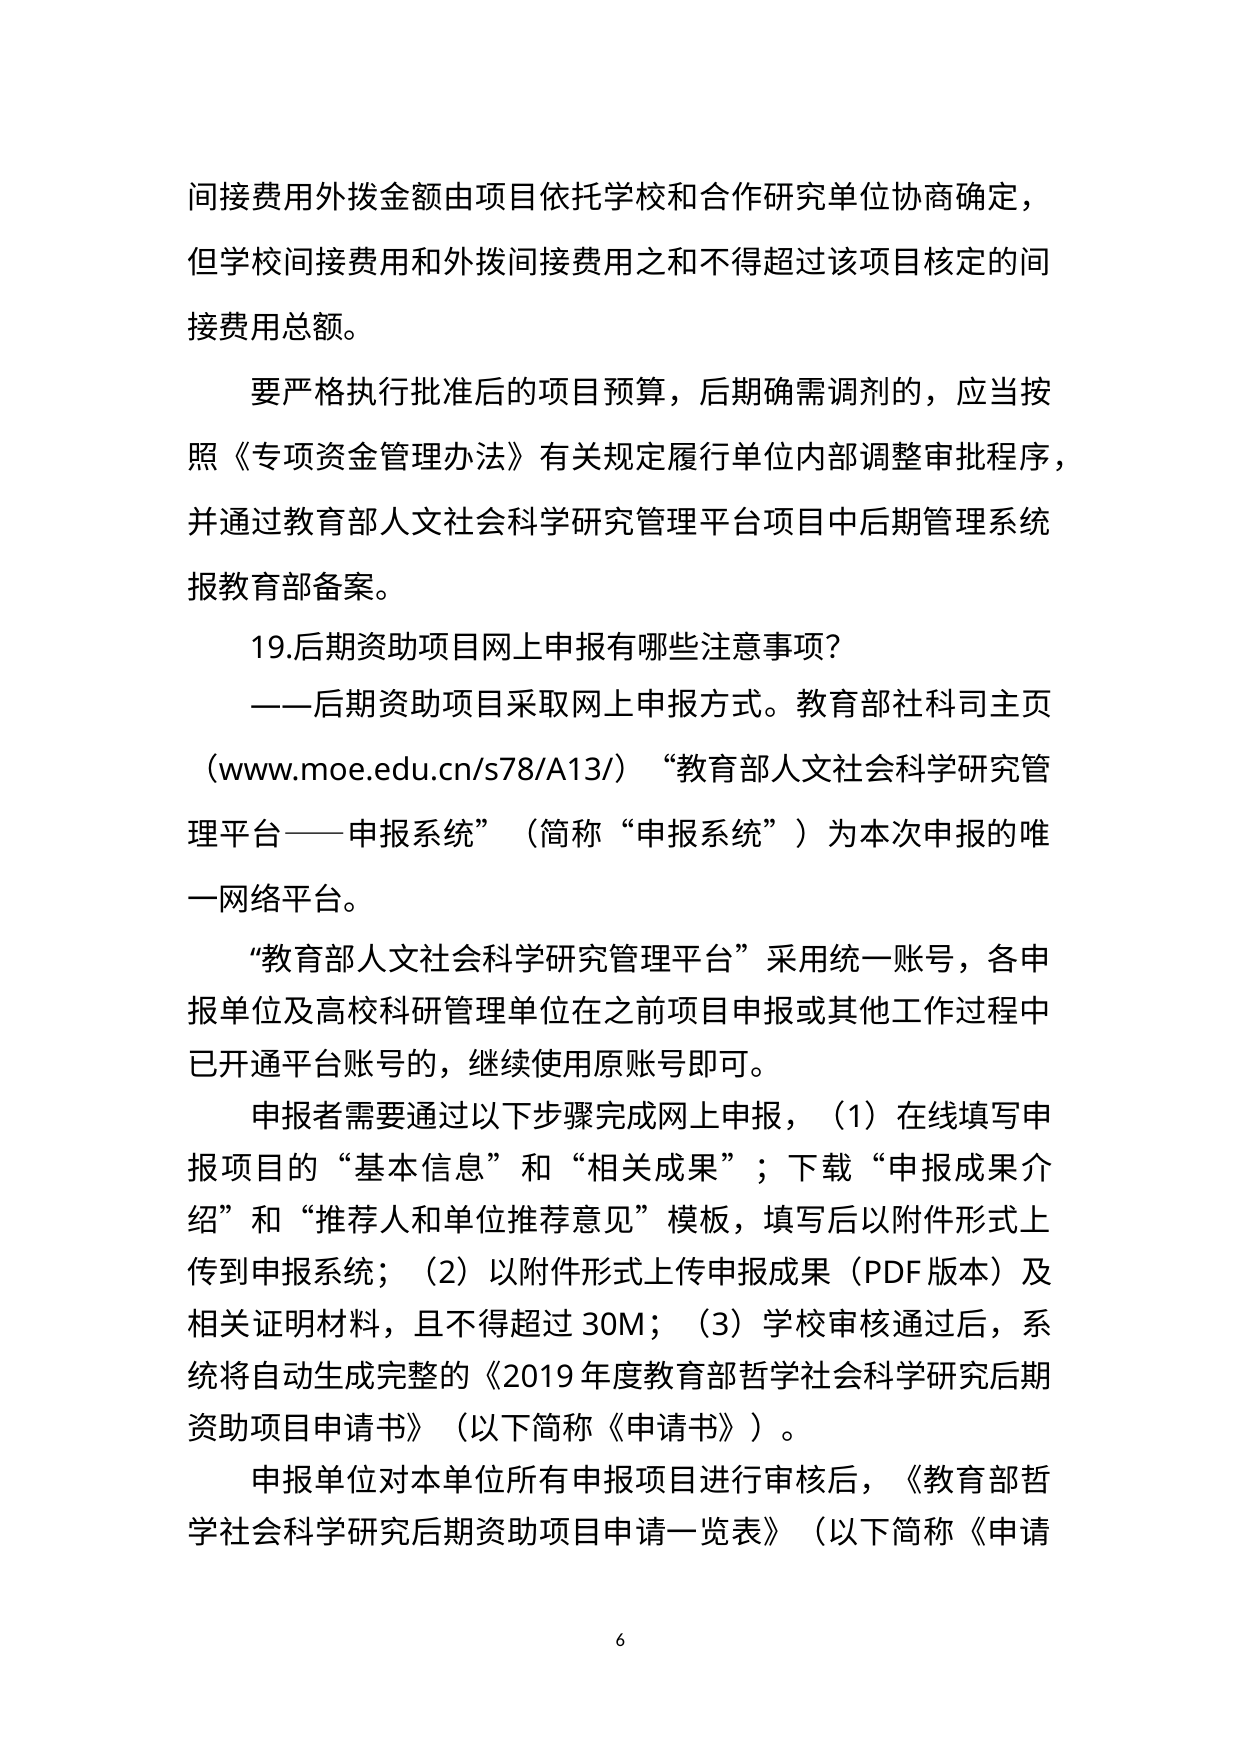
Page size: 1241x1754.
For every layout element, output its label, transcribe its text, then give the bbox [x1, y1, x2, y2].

text 要严格执行批准后的项目预算，后期确需调剂的，应当按照《专项资金管理办法》有关规定履行单位内部调整审批程序，并通过教育部人文社会科学研究管理平台项目中后期管理系统报教育部备案。 [187, 357, 1053, 617]
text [187, 1450, 1053, 1554]
text “教育部人文社会科学研究管理平台”采用统一账号，各申报单位及高校科研管理单位在之前项目申报或其他工作过程中已开通平台账号的，继续使用原账号即可。 [187, 929, 1053, 1085]
text 19.后期资助项目网上申报有哪些注意事项？ [187, 617, 1053, 669]
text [187, 162, 1053, 357]
text 申报者需要通过以下步骤完成网上申报，（1）在线填写申报项目的“基本信息”和“相关成果”；下载“申报成果介绍”和“推荐人和单位推荐意见”模板，填写后以附件形式上传到申报系统；（2）以附件形式上传申报成果（PDF版本）及相关证明材料，且不得超过30M；（3）学校审核通过后，系统将自动生成完整的《2019年度教育部哲学社会科学研究后期资助项目申请书》（以下简称《申请书》）。 [187, 1085, 1053, 1450]
text ——后期资助项目采取网上申报方式。教育部社科司主页（www.moe.edu.cn/s78/A13/）“教育部人文社会科学研究管理平台——申报系统”（简称“申报系统”）为本次申报的唯一网络平台。 [187, 669, 1053, 929]
